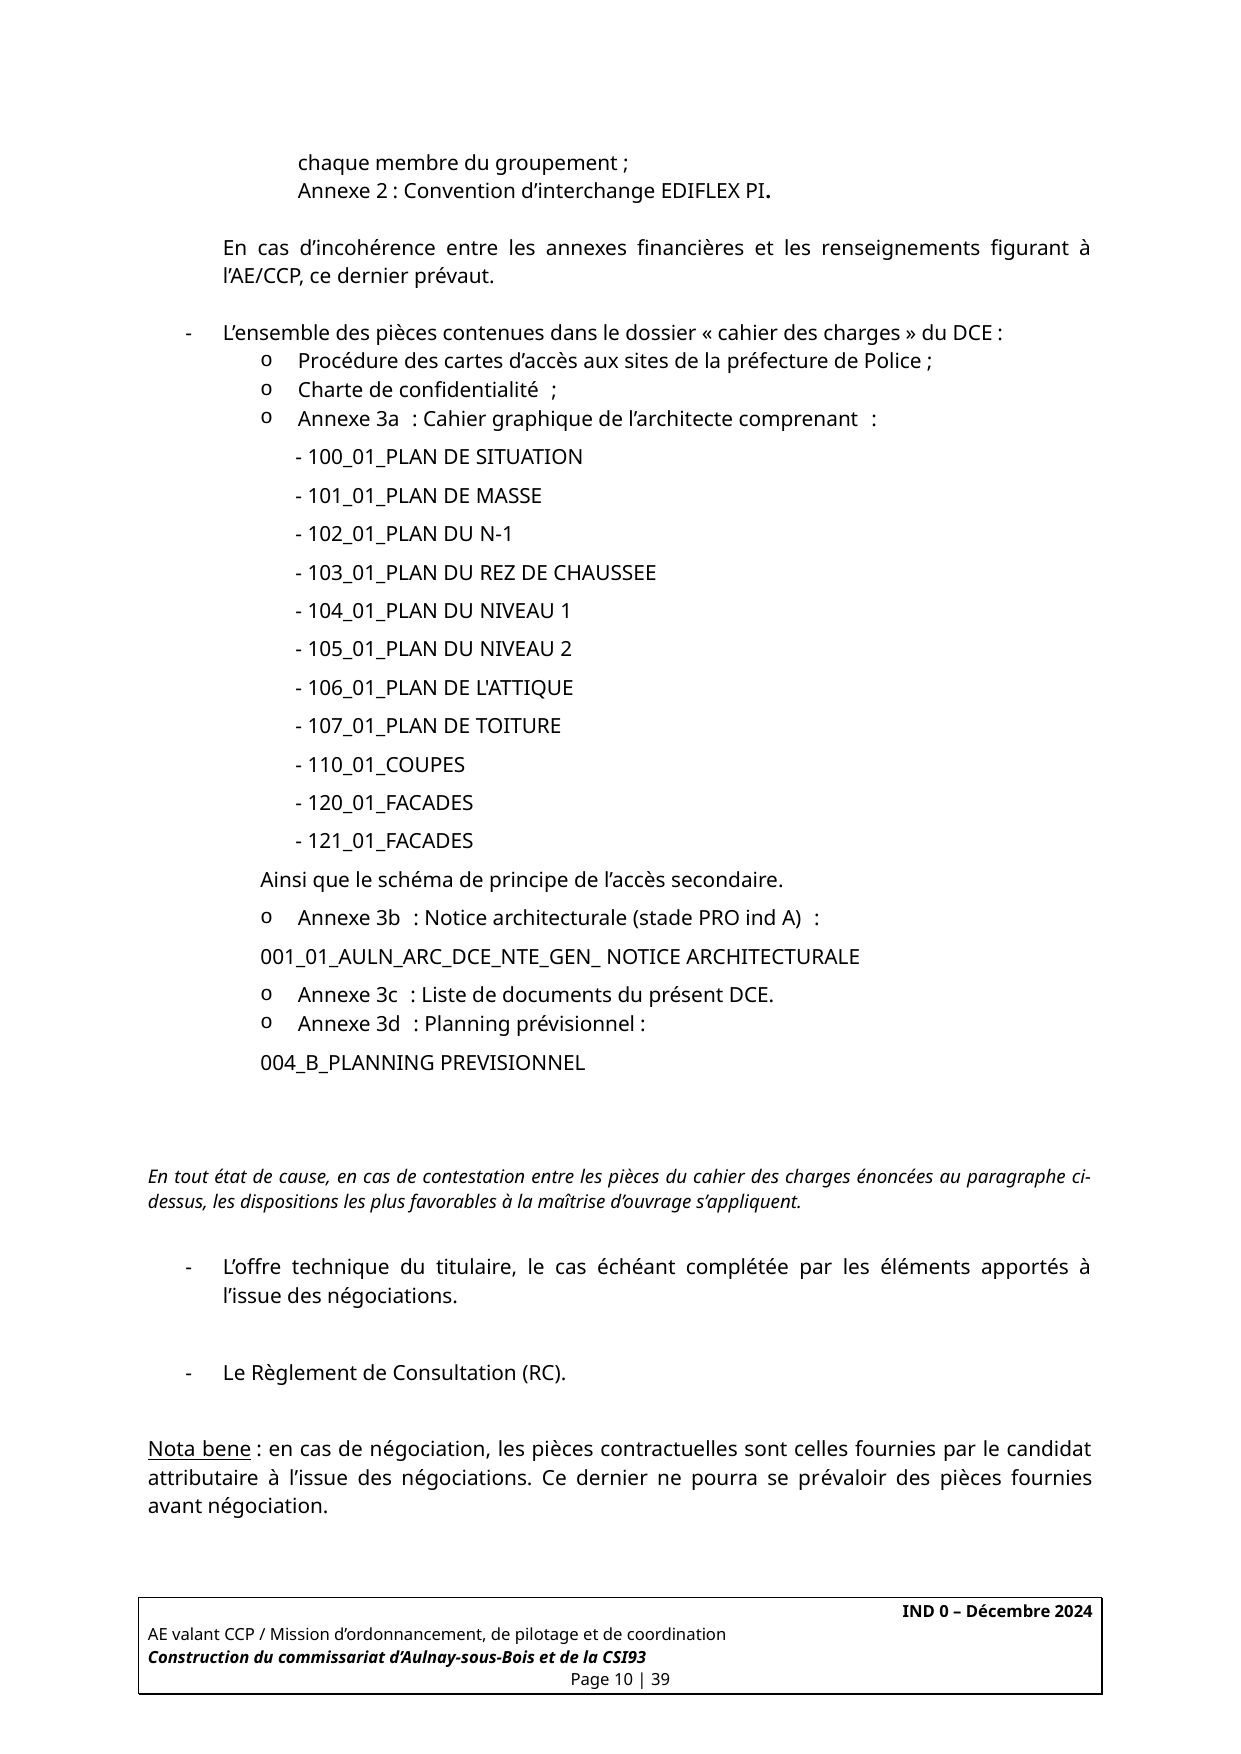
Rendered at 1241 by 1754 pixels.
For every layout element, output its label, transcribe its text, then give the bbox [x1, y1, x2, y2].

text Nota bene : en cas de négociation, les pièces contractuelles sont celles fournies par le candidat attributaire à l’issue des négociations. Ce dernier ne pourra se prévaloir des pièces fournies avant négociation. [148, 1434, 1093, 1520]
list Annexe 3b : Notice architecturale (stade PRO ind A) : [260, 903, 1093, 932]
text - 120_01_FACADES [295, 788, 1093, 817]
text En tout état de cause, en cas de contestation entre les pièces du cahier des charges énoncées au paragraphe ci-dessus, les dispositions les plus favorables à la maîtrise d’ouvrage s’appliquent. [148, 1163, 1093, 1214]
text - 105_01_PLAN DU NIVEAU 2 [295, 634, 1093, 663]
text - 106_01_PLAN DE L'ATTIQUE [295, 673, 1093, 701]
list Annexe 2 : Convention d’interchange EDIFLEX PI. [298, 176, 1093, 204]
list Le Règlement de Consultation (RC). [185, 1358, 1093, 1386]
text - 110_01_COUPES [295, 750, 1093, 778]
list Annexe 3d : Planning prévisionnel : [260, 1009, 1093, 1038]
text - 107_01_PLAN DE TOITURE [295, 711, 1093, 740]
list Charte de confidentialité ; [260, 375, 1093, 404]
list L’offre technique du titulaire, le cas échéant complétée par les éléments apportés à l’issue des négociations. [185, 1252, 1093, 1309]
text 001_01_AULN_ARC_DCE_NTE_GEN_ NOTICE ARCHITECTURALE [260, 942, 1093, 971]
text - 101_01_PLAN DE MASSE [295, 481, 1093, 509]
list Annexe 3c : Liste de documents du présent DCE. [260, 981, 1093, 1009]
text - 104_01_PLAN DU NIVEAU 1 [295, 596, 1093, 624]
text - 102_01_PLAN DU N-1 [295, 519, 1093, 548]
text Ainsi que le schéma de principe de l’accès secondaire. [260, 865, 1093, 893]
text - 121_01_FACADES [295, 827, 1093, 855]
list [298, 148, 1093, 176]
text - 103_01_PLAN DU REZ DE CHAUSSEE [295, 558, 1093, 586]
list Annexe 3a : Cahier graphique de l’architecte comprenant : [260, 404, 1093, 432]
text - 100_01_PLAN DE SITUATION [295, 442, 1093, 471]
text 004_B_PLANNING PREVISIONNEL [260, 1048, 1093, 1076]
list L’ensemble des pièces contenues dans le dossier « cahier des charges » du DCE : [185, 318, 1093, 347]
list Procédure des cartes d’accès aux sites de la préfecture de Police ; [260, 347, 1093, 375]
list En cas d’incohérence entre les annexes financières et les renseignements figurant à l’AE/CCP, ce dernier prévaut. [223, 233, 1093, 290]
